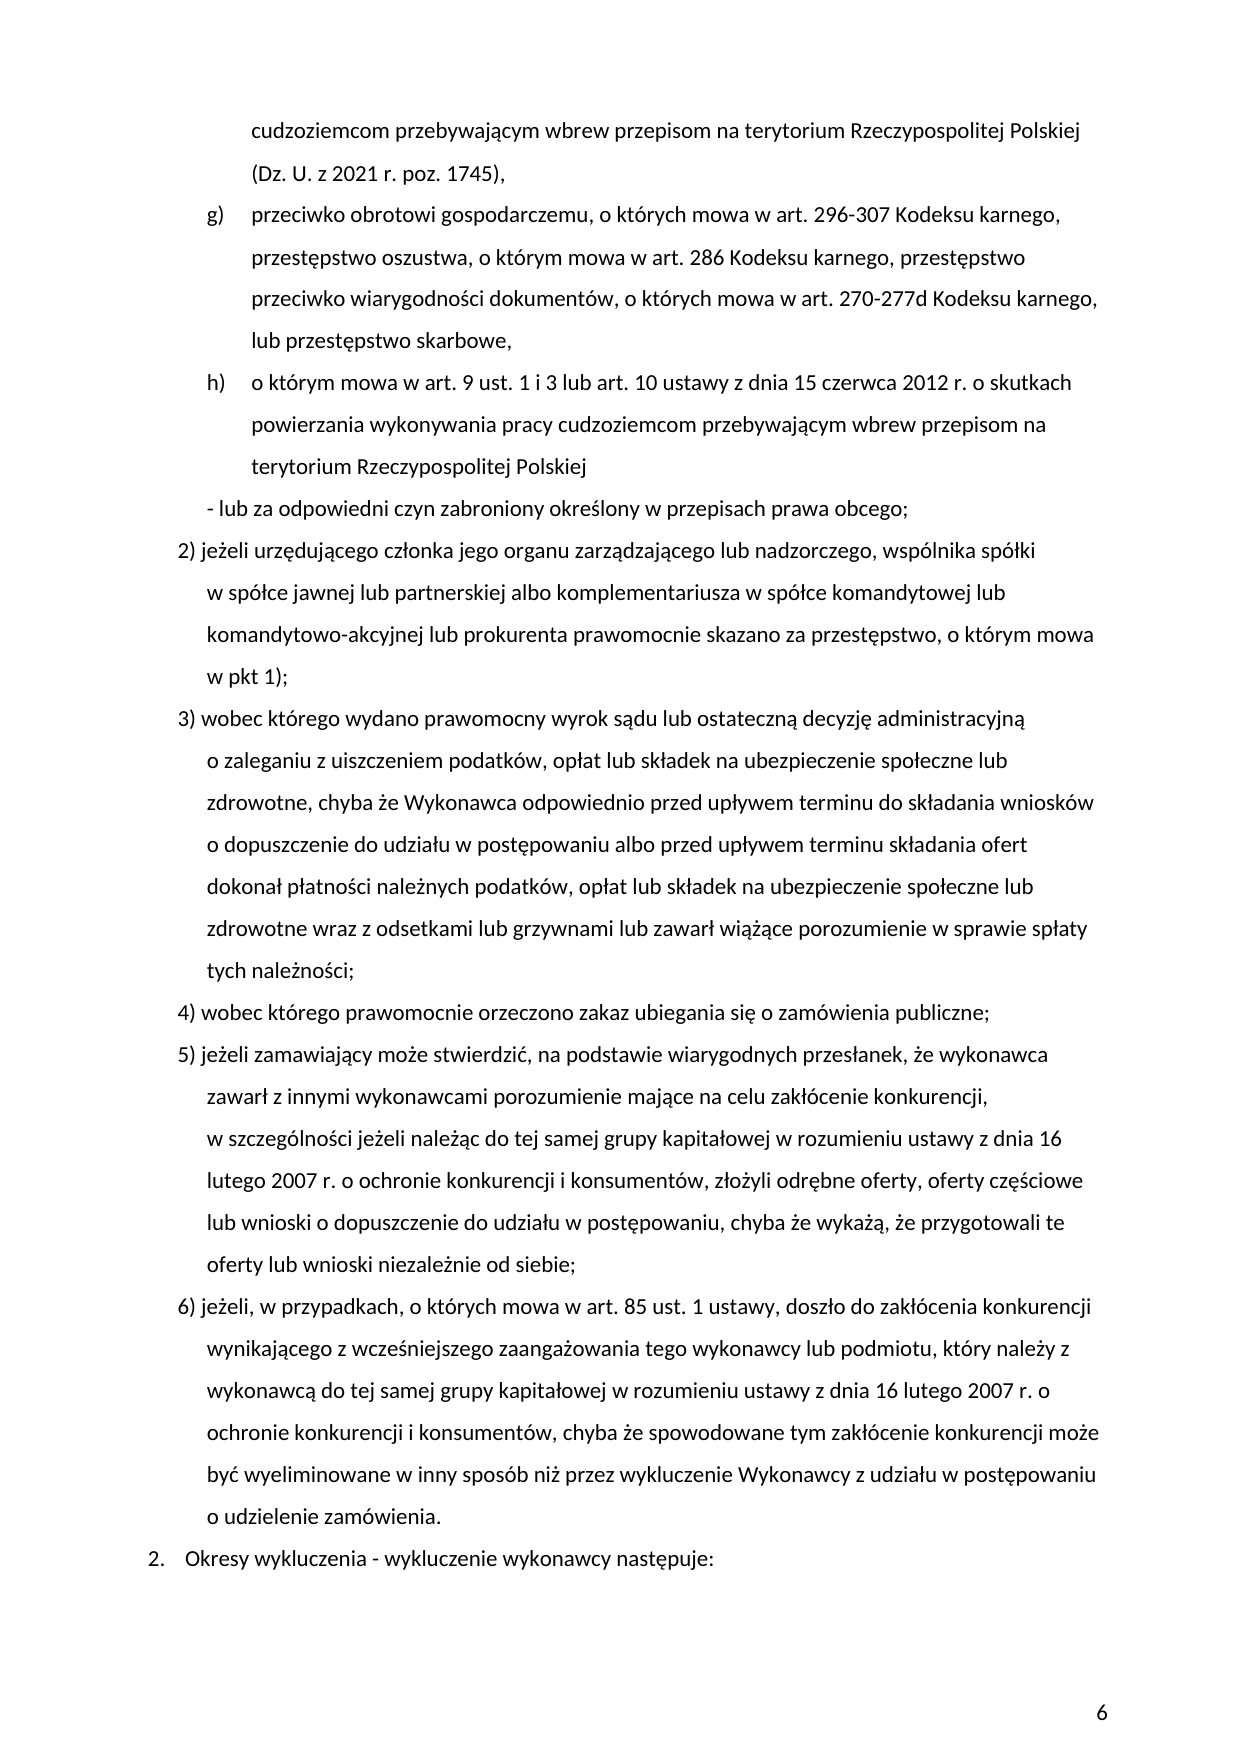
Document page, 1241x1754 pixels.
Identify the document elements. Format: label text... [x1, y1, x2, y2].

text - lub za odpowiedni czyn zabroniony określony w przepisach prawa obcego; [207, 494, 1107, 522]
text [207, 117, 1107, 187]
text 6) jeżeli, w przypadkach, o których mowa w art. 85 ust. 1 ustawy, doszło do zakłócenia konkurencji wynikającego z wcześniejszego zaangażowania tego wykonawcy lub podmiotu, który należy z wykonawcą do tej samej grupy kapitałowej w rozumieniu ustawy z dnia 16 lutego 2007 r. o ochronie konkurencji i konsumentów, chyba że spowodowane tym zakłócenie konkurencji może być wyeliminowane w inny sposób niż przez wykluczenie Wykonawcy z udziału w postępowaniu o udzielenie zamówienia. [177, 1292, 1107, 1530]
text 4) wobec którego prawomocnie orzeczono zakaz ubiegania się o zamówienia publiczne; [177, 998, 1107, 1026]
list Okresy wykluczenia - wykluczenie wykonawcy następuje: [148, 1544, 1107, 1572]
text 3) wobec którego wydano prawomocny wyrok sądu lub ostateczną decyzję administracyjną o zaleganiu z uiszczeniem podatków, opłat lub składek na ubezpieczenie społeczne lub zdrowotne, chyba że Wykonawca odpowiednio przed upływem terminu do składania wniosków o dopuszczenie do udziału w postępowaniu albo przed upływem terminu składania ofert dokonał płatności należnych podatków, opłat lub składek na ubezpieczenie społeczne lub zdrowotne wraz z odsetkami lub grzywnami lub zawarł wiążące porozumienie w sprawie spłaty tych należności; [177, 704, 1107, 984]
text h) o którym mowa w art. 9 ust. 1 i 3 lub art. 10 ustawy z dnia 15 czerwca 2012 r. o skutkach powierzania wykonywania pracy cudzoziemcom przebywającym wbrew przepisom na terytorium Rzeczypospolitej Polskiej [207, 368, 1107, 481]
text 5) jeżeli zamawiający może stwierdzić, na podstawie wiarygodnych przesłanek, że wykonawca zawarł z innymi wykonawcami porozumienie mające na celu zakłócenie konkurencji, w szczególności jeżeli należąc do tej samej grupy kapitałowej w rozumieniu ustawy z dnia 16 lutego 2007 r. o ochronie konkurencji i konsumentów, złożyli odrębne oferty, oferty częściowe lub wnioski o dopuszczenie do udziału w postępowaniu, chyba że wykażą, że przygotowali te oferty lub wnioski niezależnie od siebie; [177, 1040, 1107, 1278]
text 2) jeżeli urzędującego członka jego organu zarządzającego lub nadzorczego, wspólnika spółki w spółce jawnej lub partnerskiej albo komplementariusza w spółce komandytowej lub komandytowo-akcyjnej lub prokurenta prawomocnie skazano za przestępstwo, o którym mowa w pkt 1); [177, 536, 1107, 690]
text g) przeciwko obrotowi gospodarczemu, o których mowa w art. 296-307 Kodeksu karnego, przestępstwo oszustwa, o którym mowa w art. 286 Kodeksu karnego, przestępstwo przeciwko wiarygodności dokumentów, o których mowa w art. 270-277d Kodeksu karnego, lub przestępstwo skarbowe, [207, 201, 1107, 354]
